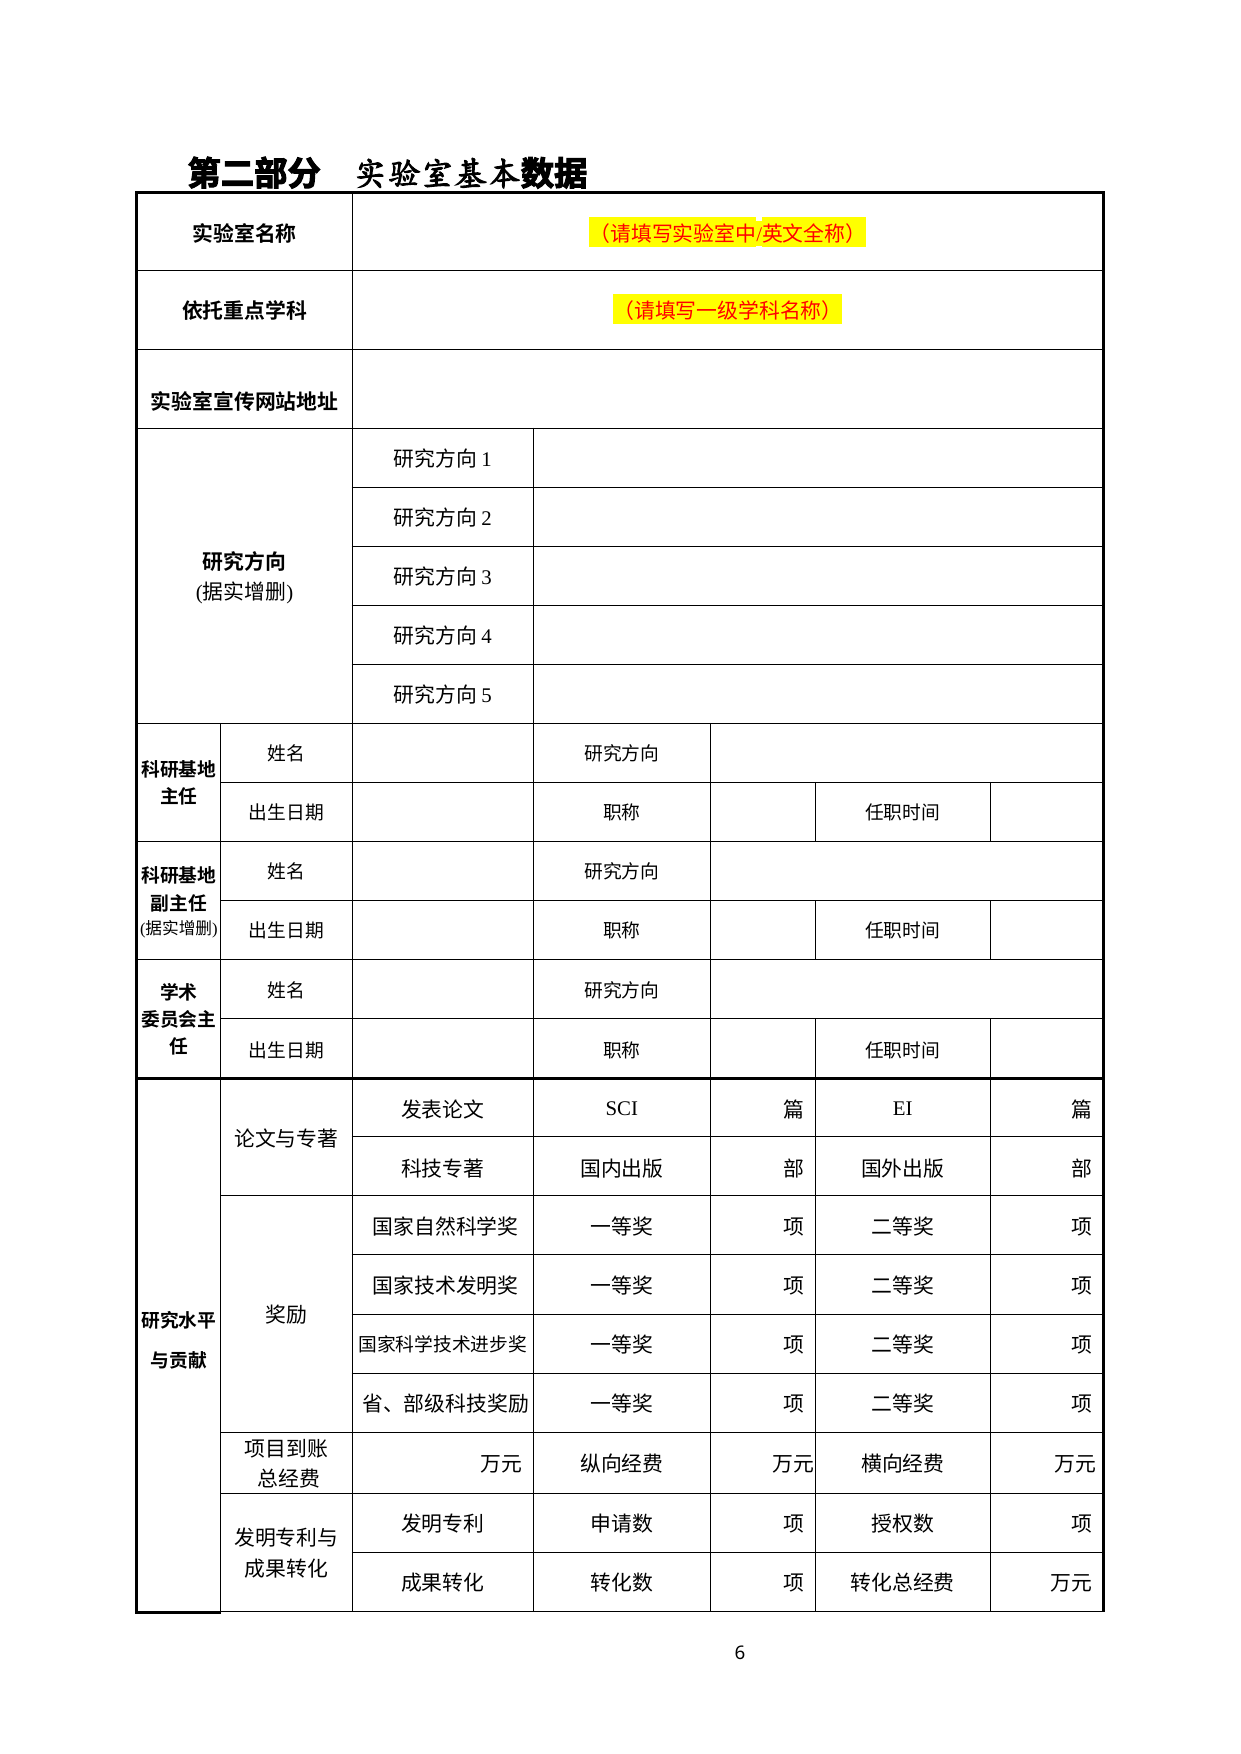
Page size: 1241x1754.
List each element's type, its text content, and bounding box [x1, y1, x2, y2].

table_cell 项目到账 总经费 [221, 1433, 352, 1492]
table_cell [711, 783, 815, 841]
table_cell 学术 委员会主任 [138, 960, 220, 1077]
table_cell [353, 842, 533, 900]
table_header 实验室名称 [138, 194, 352, 270]
table_cell 转化总经费 [816, 1553, 990, 1611]
table_cell 研究方向5 [353, 665, 533, 723]
table_cell 项 [711, 1196, 815, 1254]
table_cell 研究方向3 [353, 547, 533, 605]
table_cell 项 [711, 1374, 815, 1432]
table_cell 二等奖 [816, 1315, 990, 1372]
table_cell 项 [991, 1315, 1102, 1372]
table_cell [534, 547, 1102, 605]
table_cell 研究方向 [534, 724, 710, 782]
table_cell [353, 1019, 533, 1077]
table_cell 任职时间 [816, 783, 990, 841]
table_cell [353, 960, 533, 1018]
table_cell 国家自然科学奖 [353, 1196, 533, 1254]
table_cell 部 [711, 1137, 815, 1195]
table_cell 项 [991, 1255, 1102, 1313]
table_header （请填写实验室中/英文全称） [353, 194, 1102, 270]
table_cell 发明专利与 成果转化 [221, 1494, 352, 1611]
table_cell 一等奖 [534, 1315, 710, 1372]
table_cell 二等奖 [816, 1255, 990, 1313]
table_cell 二等奖 [816, 1196, 990, 1254]
table_cell 篇 [991, 1080, 1102, 1136]
table_cell 出生日期 [221, 901, 352, 959]
table_cell 研究方向1 [353, 429, 533, 487]
table_cell 万元 [711, 1433, 815, 1492]
table_cell 发表论文 [353, 1080, 533, 1136]
table_cell [534, 429, 1102, 487]
table_cell 科研基地副主任 (据实增删) [138, 842, 220, 959]
table_cell SCI [534, 1080, 710, 1136]
table_cell [353, 783, 533, 841]
table_cell 职称 [534, 1019, 710, 1077]
table_cell 项 [711, 1553, 815, 1611]
table_cell 二等奖 [816, 1374, 990, 1432]
table_cell 万元 [353, 1433, 533, 1492]
table_cell [991, 1019, 1102, 1077]
table_cell 一等奖 [534, 1374, 710, 1432]
table_cell 转化数 [534, 1553, 710, 1611]
table_cell [534, 488, 1102, 546]
table_cell [534, 606, 1102, 664]
text 第二部分 实验室基本数据 [187, 151, 1053, 191]
table_cell 授权数 [816, 1494, 990, 1552]
table_cell [353, 350, 1102, 427]
table_cell （请填写一级学科名称） [353, 271, 1102, 349]
table_cell 国内出版 [534, 1137, 710, 1195]
table_cell 任职时间 [816, 1019, 990, 1077]
table_cell [711, 842, 1102, 900]
table_cell [353, 901, 533, 959]
table_cell 研究水平与贡献 [138, 1080, 220, 1611]
table_cell [711, 1019, 815, 1077]
table_cell 申请数 [534, 1494, 710, 1552]
table_cell 横向经费 [816, 1433, 990, 1492]
table_cell 职称 [534, 783, 710, 841]
table_cell [711, 724, 1102, 782]
table_cell 出生日期 [221, 783, 352, 841]
table_cell EI [816, 1080, 990, 1136]
table_cell 研究方向2 [353, 488, 533, 546]
table_cell 项 [991, 1494, 1102, 1552]
table_cell 任职时间 [816, 901, 990, 959]
table_cell 纵向经费 [534, 1433, 710, 1492]
table_cell 项 [711, 1494, 815, 1552]
table_cell 奖励 [221, 1196, 352, 1432]
table_cell 国家科学技术进步奖 [353, 1315, 533, 1372]
table_cell 论文与专著 [221, 1080, 352, 1195]
table_cell 项 [991, 1196, 1102, 1254]
table_cell 项 [711, 1315, 815, 1372]
table_cell 研究方向 [534, 842, 710, 900]
table_cell 姓名 [221, 842, 352, 900]
table_cell 职称 [534, 901, 710, 959]
table_cell 发明专利 [353, 1494, 533, 1552]
table_cell [991, 901, 1102, 959]
table_cell 一等奖 [534, 1196, 710, 1254]
table_cell [991, 783, 1102, 841]
table_cell 万元 [991, 1553, 1102, 1611]
table_cell 一等奖 [534, 1255, 710, 1313]
table_cell [711, 960, 1102, 1018]
table_cell 研究方向 [534, 960, 710, 1018]
table_cell 依托重点学科 [138, 271, 352, 349]
table_cell 姓名 [221, 724, 352, 782]
table_cell 项 [711, 1255, 815, 1313]
table_cell 部 [991, 1137, 1102, 1195]
table_cell 研究方向4 [353, 606, 533, 664]
table_cell 出生日期 [221, 1019, 352, 1077]
table_cell 篇 [711, 1080, 815, 1136]
table_cell 研究方向 (据实增删) [138, 429, 352, 723]
table_cell 实验室宣传网站地址 [138, 350, 352, 427]
table_cell 万元 [991, 1433, 1102, 1492]
table_cell 项 [991, 1374, 1102, 1432]
table_cell 科技专著 [353, 1137, 533, 1195]
table_cell 成果转化 [353, 1553, 533, 1611]
table_cell 姓名 [221, 960, 352, 1018]
table_cell [353, 724, 533, 782]
table_cell 国外出版 [816, 1137, 990, 1195]
table_cell 省、部级科技奖励 [353, 1374, 533, 1432]
table_cell 科研基地 主任 [138, 724, 220, 841]
table_cell 国家技术发明奖 [353, 1255, 533, 1313]
table_cell [534, 665, 1102, 723]
table_cell [711, 901, 815, 959]
